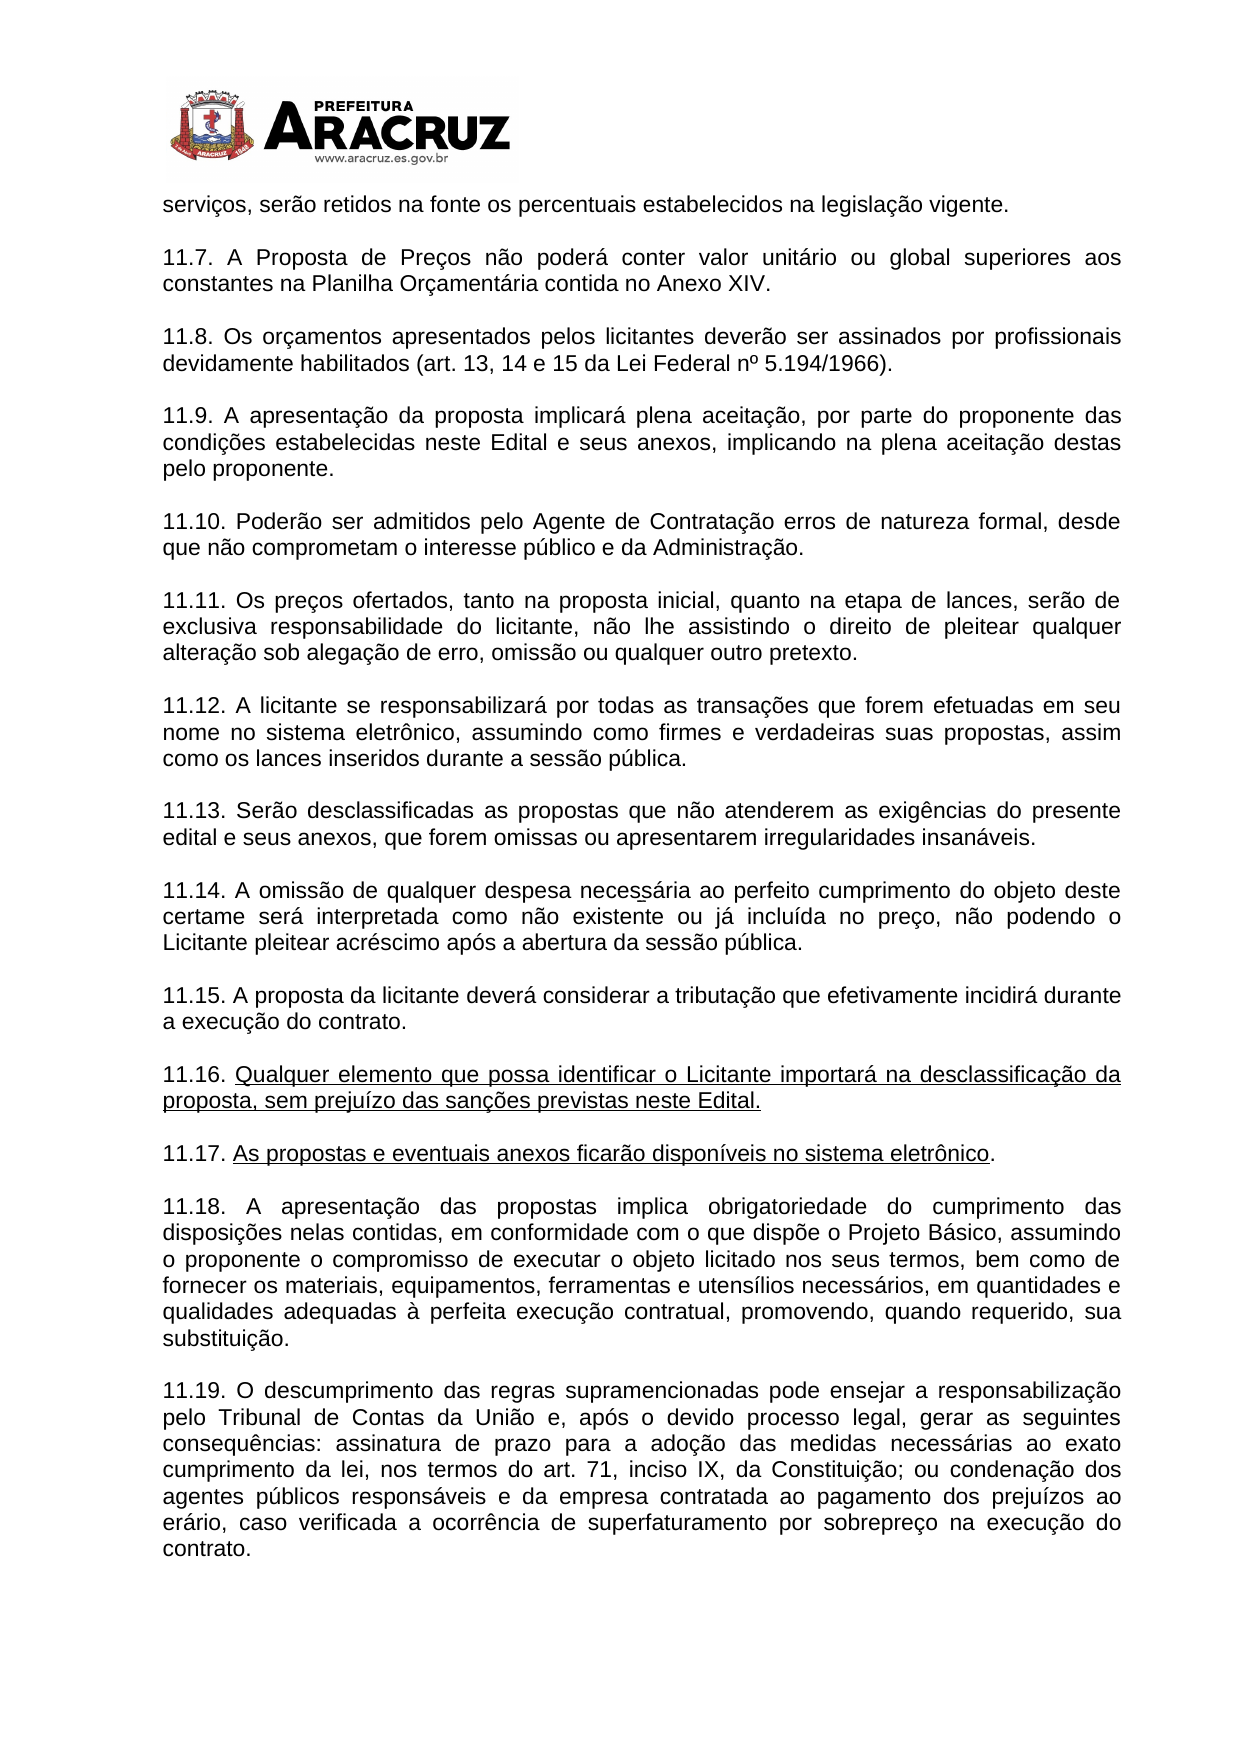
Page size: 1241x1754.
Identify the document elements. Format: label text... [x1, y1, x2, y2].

text 11.11. Os preços ofertados, tanto na proposta inicial, quanto na etapa de lances, serão de exclusiva responsabilidade do licitante, não lhe assistindo o direito de pleitear qualquer alteração sob alegação de erro, omissão ou qualquer outro pretexto. [162, 587, 1122, 666]
text 11.13. Serão desclassificadas as propostas que não atenderem as exigências do presente edital e seus anexos, que forem omissas ou apresentarem irregularidades insanáveis. [162, 797, 1122, 850]
text 11.19. O descumprimento das regras supramencionadas pode ensejar a responsabilização pelo Tribunal de Contas da União e, após o devido processo legal, gerar as seguintes consequências: assinatura de prazo para a adoção das medidas necessárias ao exato cumprimento da lei, nos termos do art. 71, inciso IX, da Constituição; ou condenação dos agentes públicos responsáveis e da empresa contratada ao pagamento dos prejuízos ao erário, caso verificada a ocorrência de superfaturamento por sobrepreço na execução do contrato. [162, 1377, 1122, 1562]
text 11.15. A proposta da licitante deverá considerar a tributação que efetivamente incidirá durante a execução do contrato. [162, 982, 1122, 1035]
text 11.9. A apresentação da proposta implicará plena aceitação, por parte do proponente das condições estabelecidas neste Edital e seus anexos, implicando na plena aceitação destas pelo proponente. [162, 402, 1122, 481]
text 11.17. As propostas e eventuais anexos ficarão disponíveis no sistema eletrônico. [162, 1140, 1122, 1166]
text 11.14. A omissão de qualquer despesa necessária ao perfeito cumprimento do objeto deste certame será interpretada como não existente ou já incluída no preço, não podendo o Licitante pleitear acréscimo após a abertura da sessão pública. [162, 877, 1122, 956]
text 11.12. A licitante se responsabilizará por todas as transações que forem efetuadas em seu nome no sistema eletrônico, assumindo como firmes e verdadeiras suas propostas, assim como os lances inseridos durante a sessão pública. [162, 692, 1122, 771]
picture [166, 76, 519, 183]
text 11.16. Qualquer elemento que possa identificar o Licitante importará na desclassificação da proposta, sem prejuízo das sanções previstas neste Edital. [162, 1061, 1122, 1114]
text 11.7. A Proposta de Preços não poderá conter valor unitário ou global superiores aos constantes na Planilha Orçamentária contida no Anexo XIV. [162, 244, 1122, 297]
text 11.10. Poderão ser admitidos pelo Agente de Contratação erros de natureza formal, desde que não comprometam o interesse público e da Administração. [162, 508, 1122, 560]
text 11.18. A apresentação das propostas implica obrigatoriedade do cumprimento das disposições nelas contidas, em conformidade com o que dispõe o Projeto Básico, assumindo o proponente o compromisso de executar o objeto licitado nos seus termos, bem como de fornecer os materiais, equipamentos, ferramentas e utensílios necessários, em quantidades e qualidades adequadas à perfeita execução contratual, promovendo, quando requerido, sua substituição. [162, 1193, 1122, 1351]
text 11.8. Os orçamentos apresentados pelos licitantes deverão ser assinados por profissionais devidamente habilitados (art. 13, 14 e 15 da Lei Federal nº 5.194/1966). [162, 323, 1122, 376]
